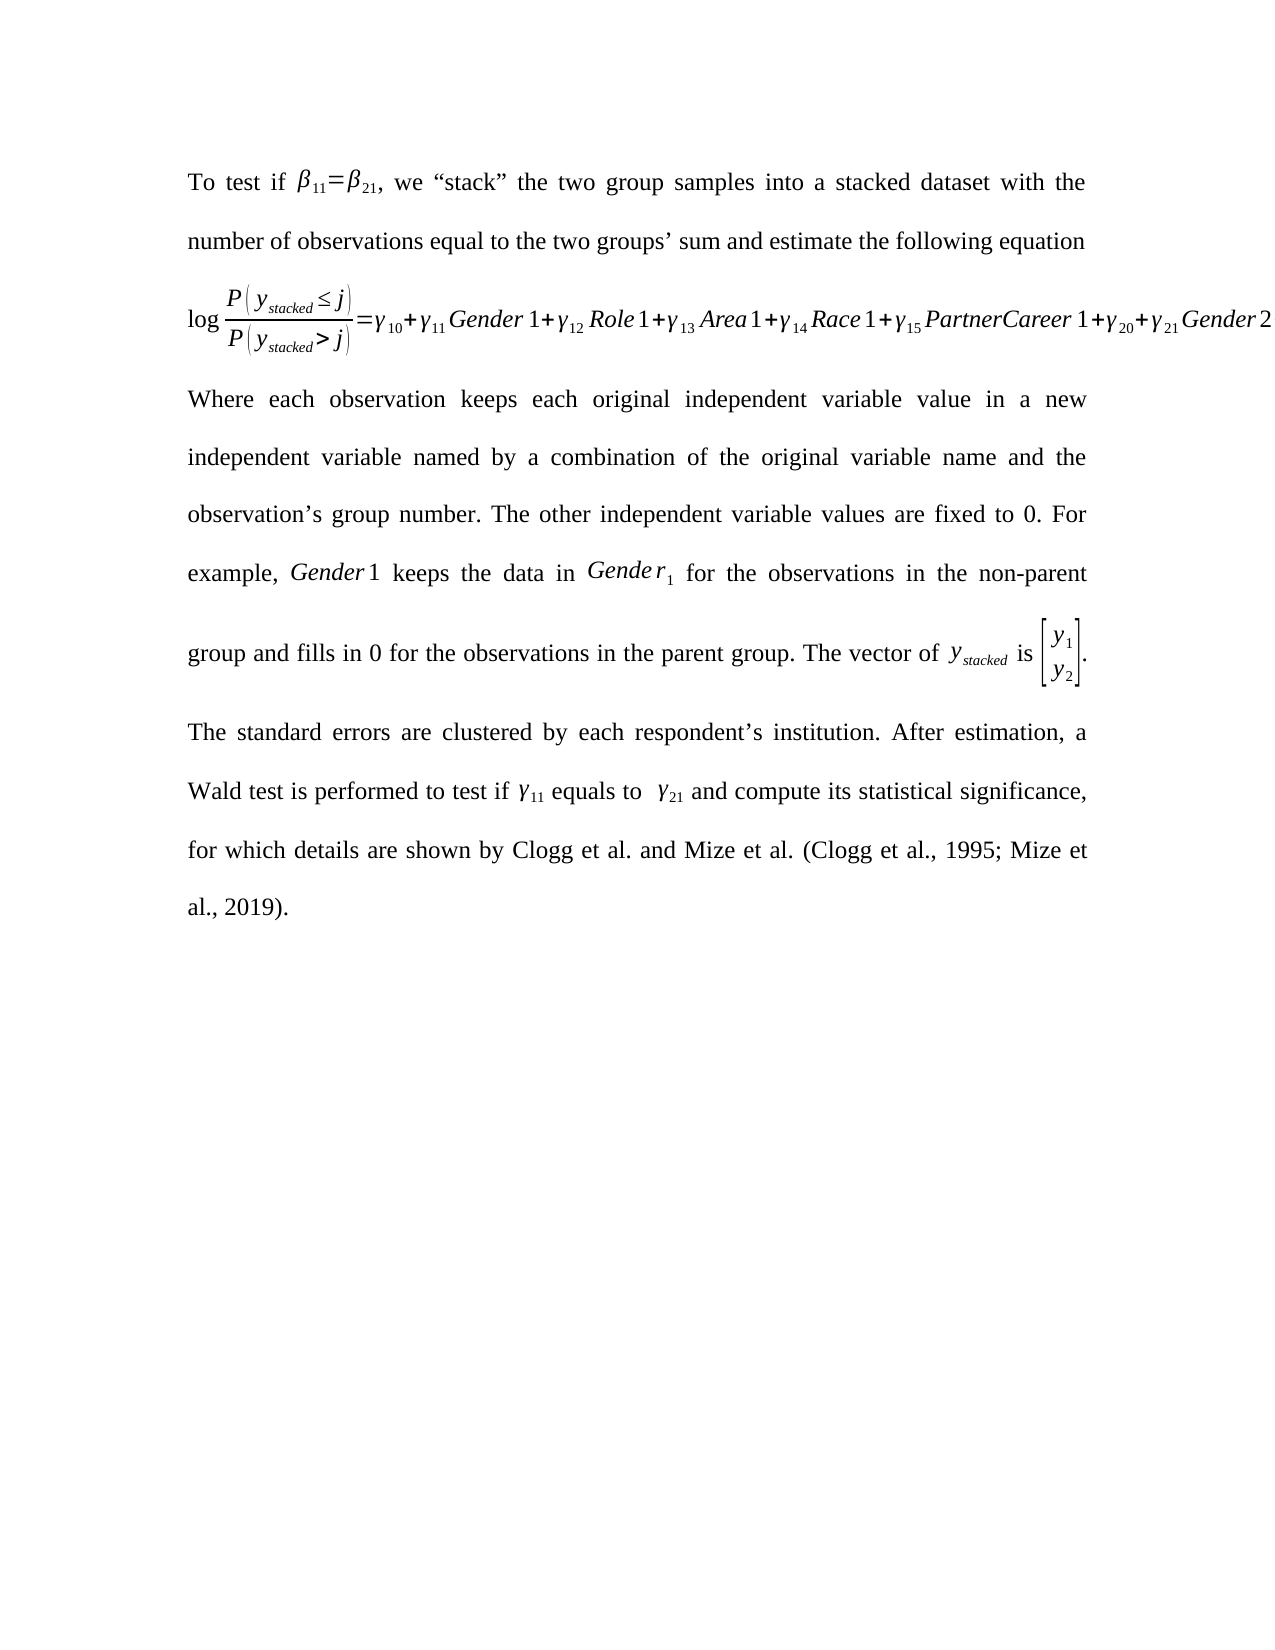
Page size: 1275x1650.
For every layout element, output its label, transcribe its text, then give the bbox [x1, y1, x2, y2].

text Where each observation keeps each original independent variable value in a new independent variable named by a combination of the original variable name and the observation’s group number. The other independent variable values are fixed to 0. For example, keeps the data in for the observations in the non-parent group and fills in 0 for the observations in the parent group. The vector of is . The standard errors are clustered by each respondent’s institution. After estimation, a Wald test is performed to test if equals to and compute its statistical significance, for which details are shown by Clogg et al. and Mize et al. (Clogg et al., 1995; Mize et al., 2019). [187, 384, 1087, 921]
text To test if , we “stack” the two group samples into a stacked dataset with the number of observations equal to the two groups’ sum and estimate the following equation [187, 166, 1087, 255]
